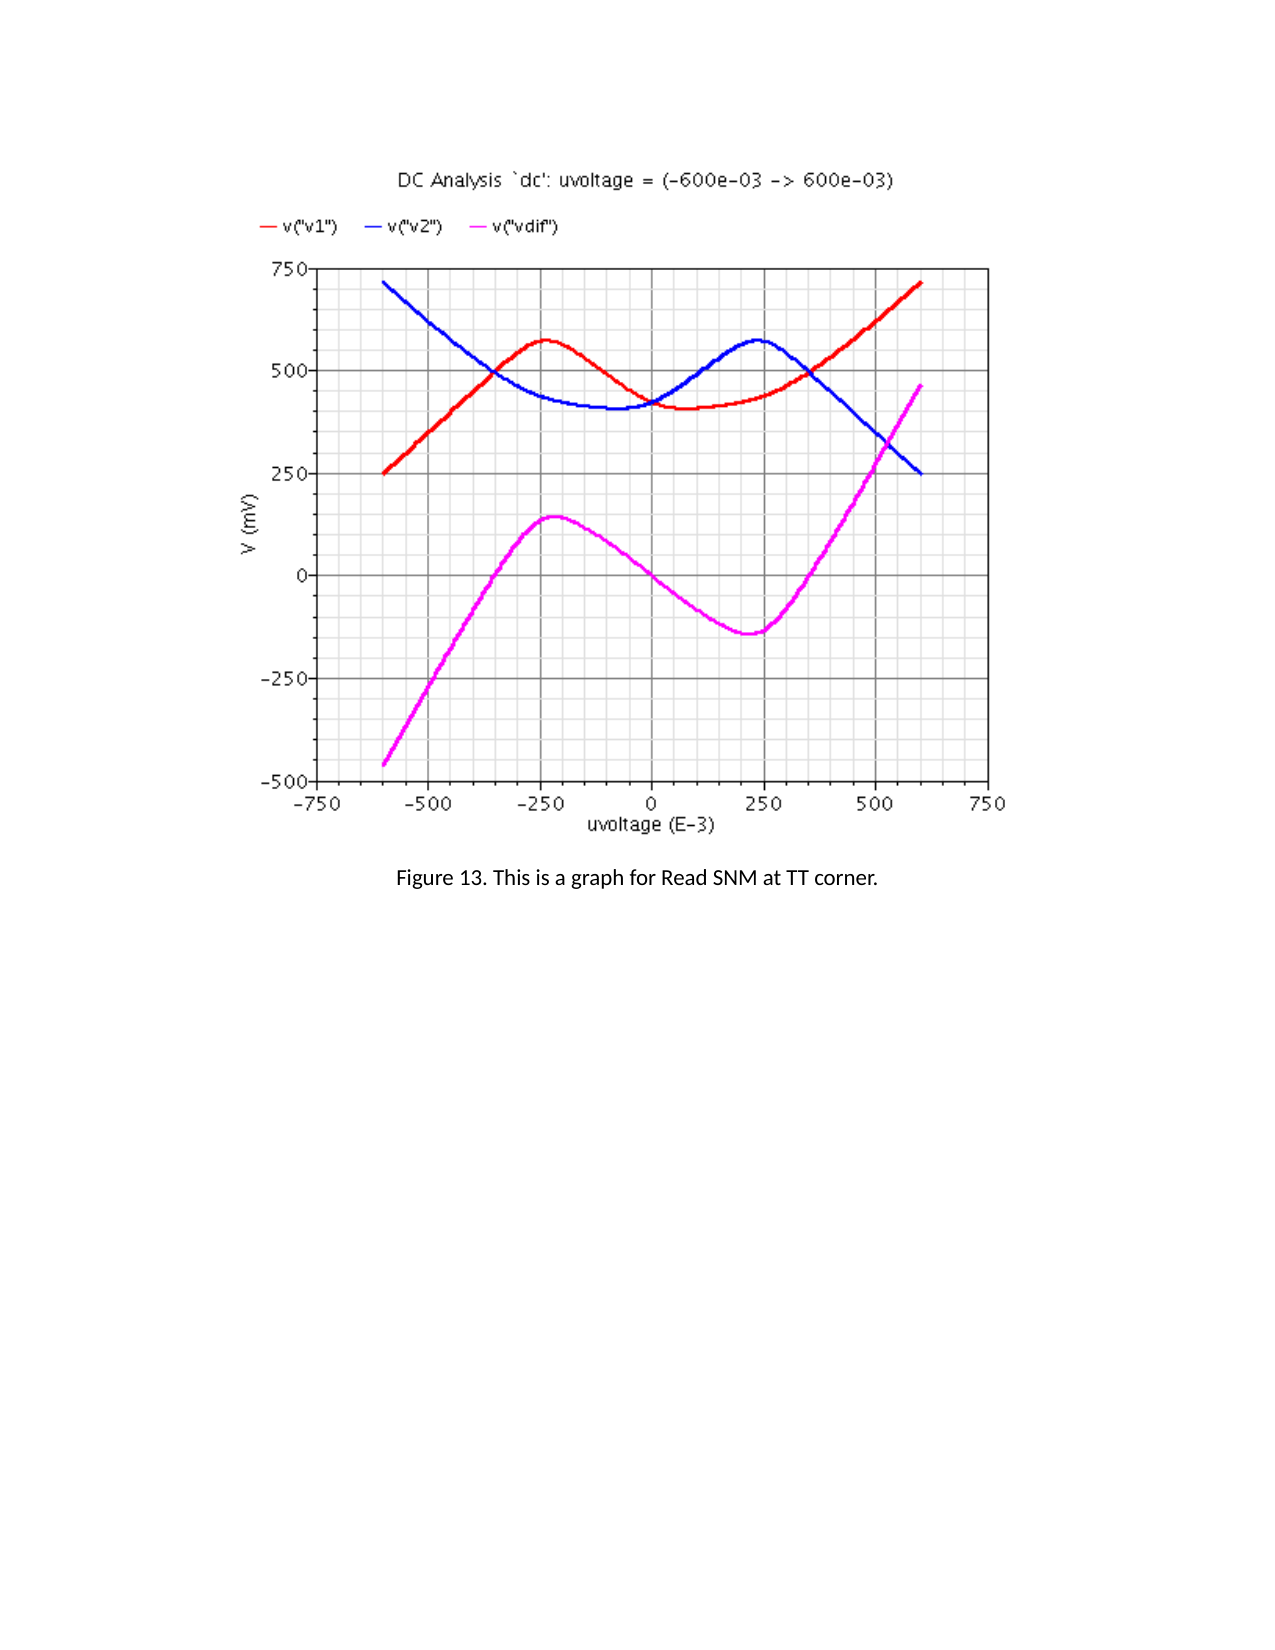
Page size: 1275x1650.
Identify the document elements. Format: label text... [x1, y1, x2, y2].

picture [221, 159, 1066, 850]
